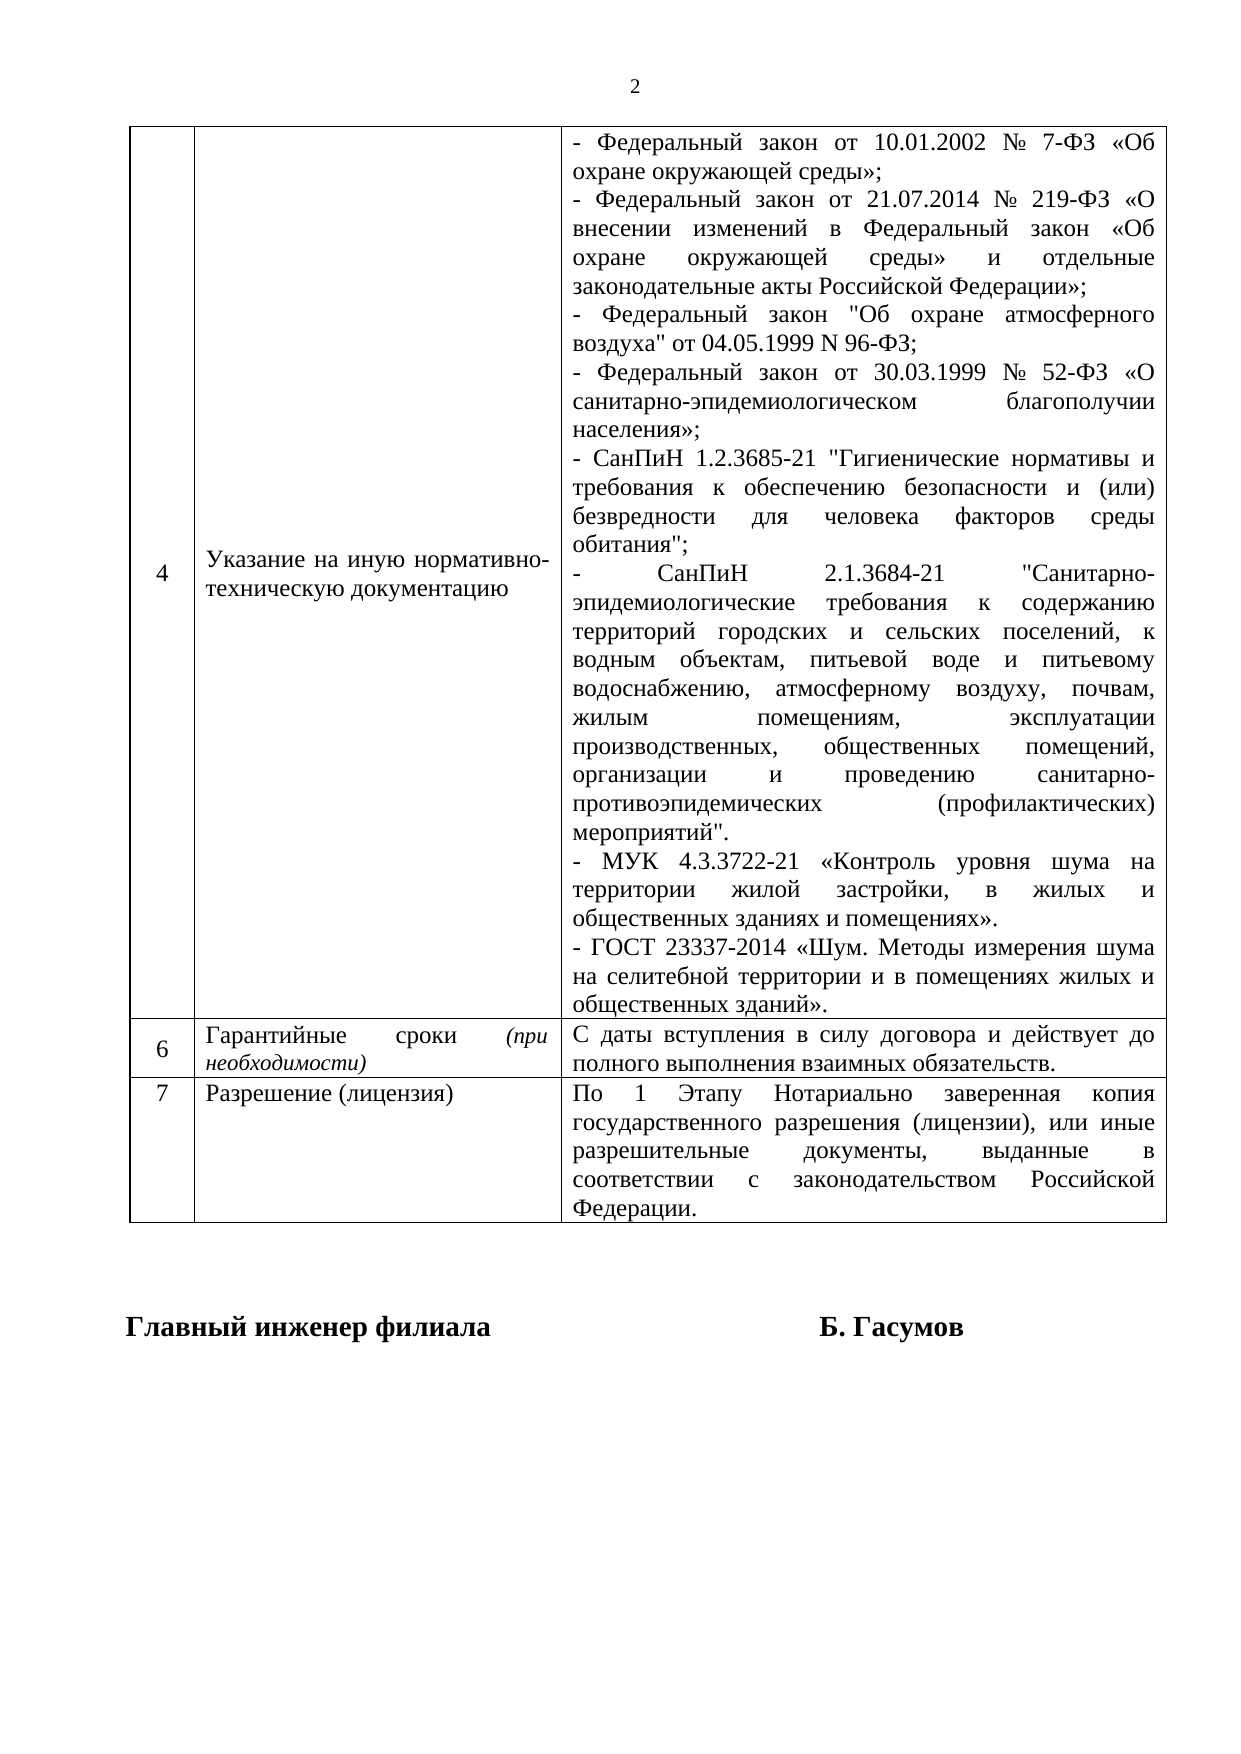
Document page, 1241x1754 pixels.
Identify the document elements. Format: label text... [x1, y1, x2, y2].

table_cell 7 [131, 1078, 194, 1222]
table_cell С даты вступления в силу договора и действует до полного выполнения взаимных обязательств. [562, 1019, 1166, 1077]
table_cell - Федеральный закон от 10.01.2002 № 7-ФЗ «Об охране окружающей среды»; - Федеральный закон от 21.07.2014 № 219-ФЗ «О внесении изменений в Федеральный закон «Об охране окружающей среды» и отдельные законодательные акты Российской Федерации»; - Федеральный закон "Об охране атмосферного воздуха" от 04.05.1999 N 96-ФЗ; - Федеральный закон от 30.03.1999 № 52-ФЗ «О санитарно-эпидемиологическом благополучии населения»; - СанПиН 1.2.3685-21 "Гигиенические нормативы и требования к обеспечению безопасности и (или) безвредности для человека факторов среды обитания"; - СанПиН 2.1.3684-21 "Санитарно-эпидемиологические требования к содержанию территорий городских и сельских поселений, к водным объектам, питьевой воде и питьевому водоснабжению, атмосферному воздуху, почвам, жилым помещениям, эксплуатации производственных, общественных помещений, организации и проведению санитарно-противоэпидемических (профилактических) мероприятий". - МУК 4.3.3722-21 «Контроль уровня шума на территории жилой застройки, в жилых и общественных зданиях и помещениях». - ГОСТ 23337-2014 «Шум. Методы измерения шума на селитебной территории и в помещениях жилых и общественных зданий». [562, 127, 1166, 1018]
table_cell Разрешение (лицензия) [195, 1078, 561, 1222]
table_cell 6 [131, 1019, 194, 1077]
table_cell По 1 Этапу Нотариально заверенная копия государственного разрешения (лицензии), или иные разрешительные документы, выданные в соответствии с законодательством Российской Федерации. [562, 1078, 1166, 1222]
table_cell 4 [131, 127, 194, 1018]
table_cell Гарантийные сроки (при необходимости) [195, 1019, 561, 1077]
list Главный инженер филиала Б. Гасумов [118, 1309, 1152, 1342]
table_cell Указание на иную нормативно-техническую документацию [195, 127, 561, 1018]
